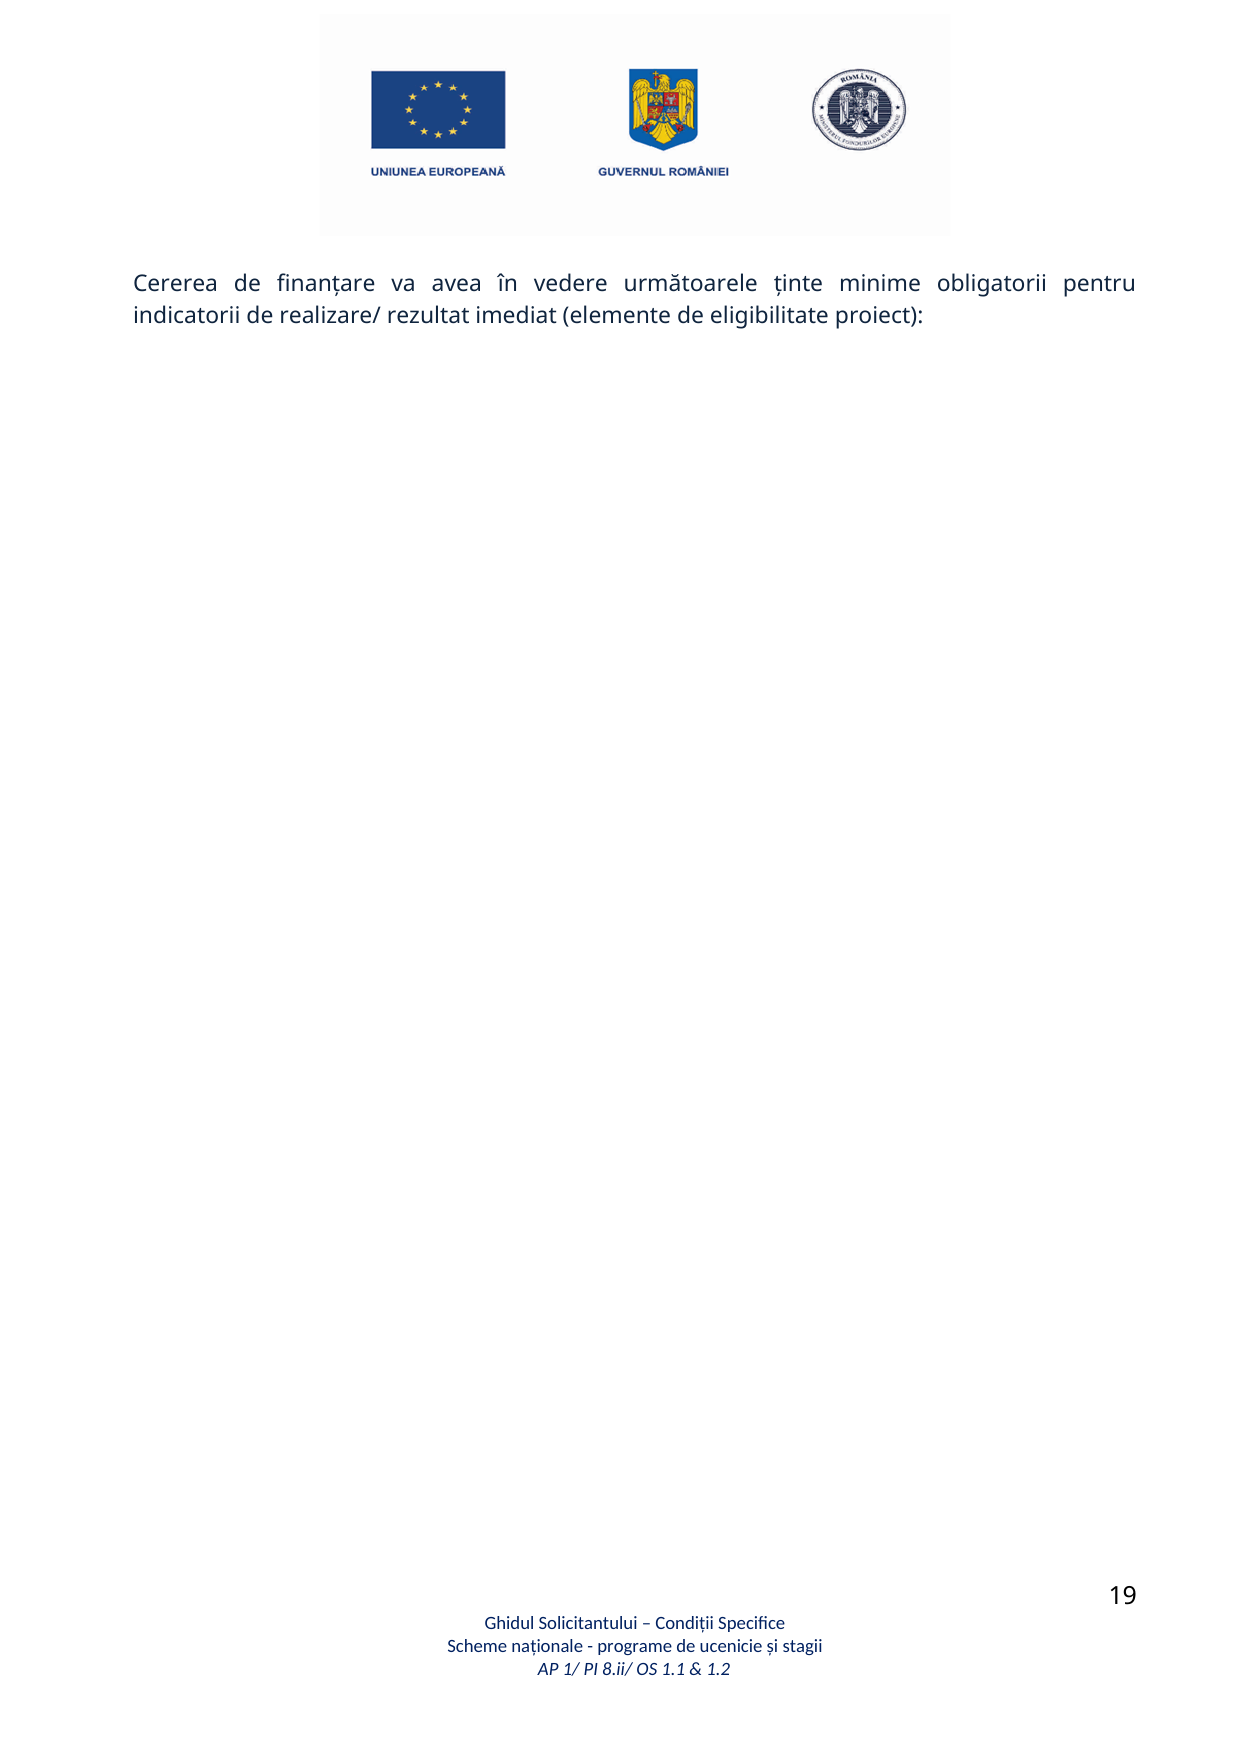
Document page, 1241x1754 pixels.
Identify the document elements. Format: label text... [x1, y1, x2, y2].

picture [319, 14, 951, 236]
text Cererea de finanțare va avea în vedere următoarele ținte minime obligatorii pentru indicatorii de realizare/ rezultat imediat (elemente de eligibilitate proiect): [133, 267, 1137, 330]
